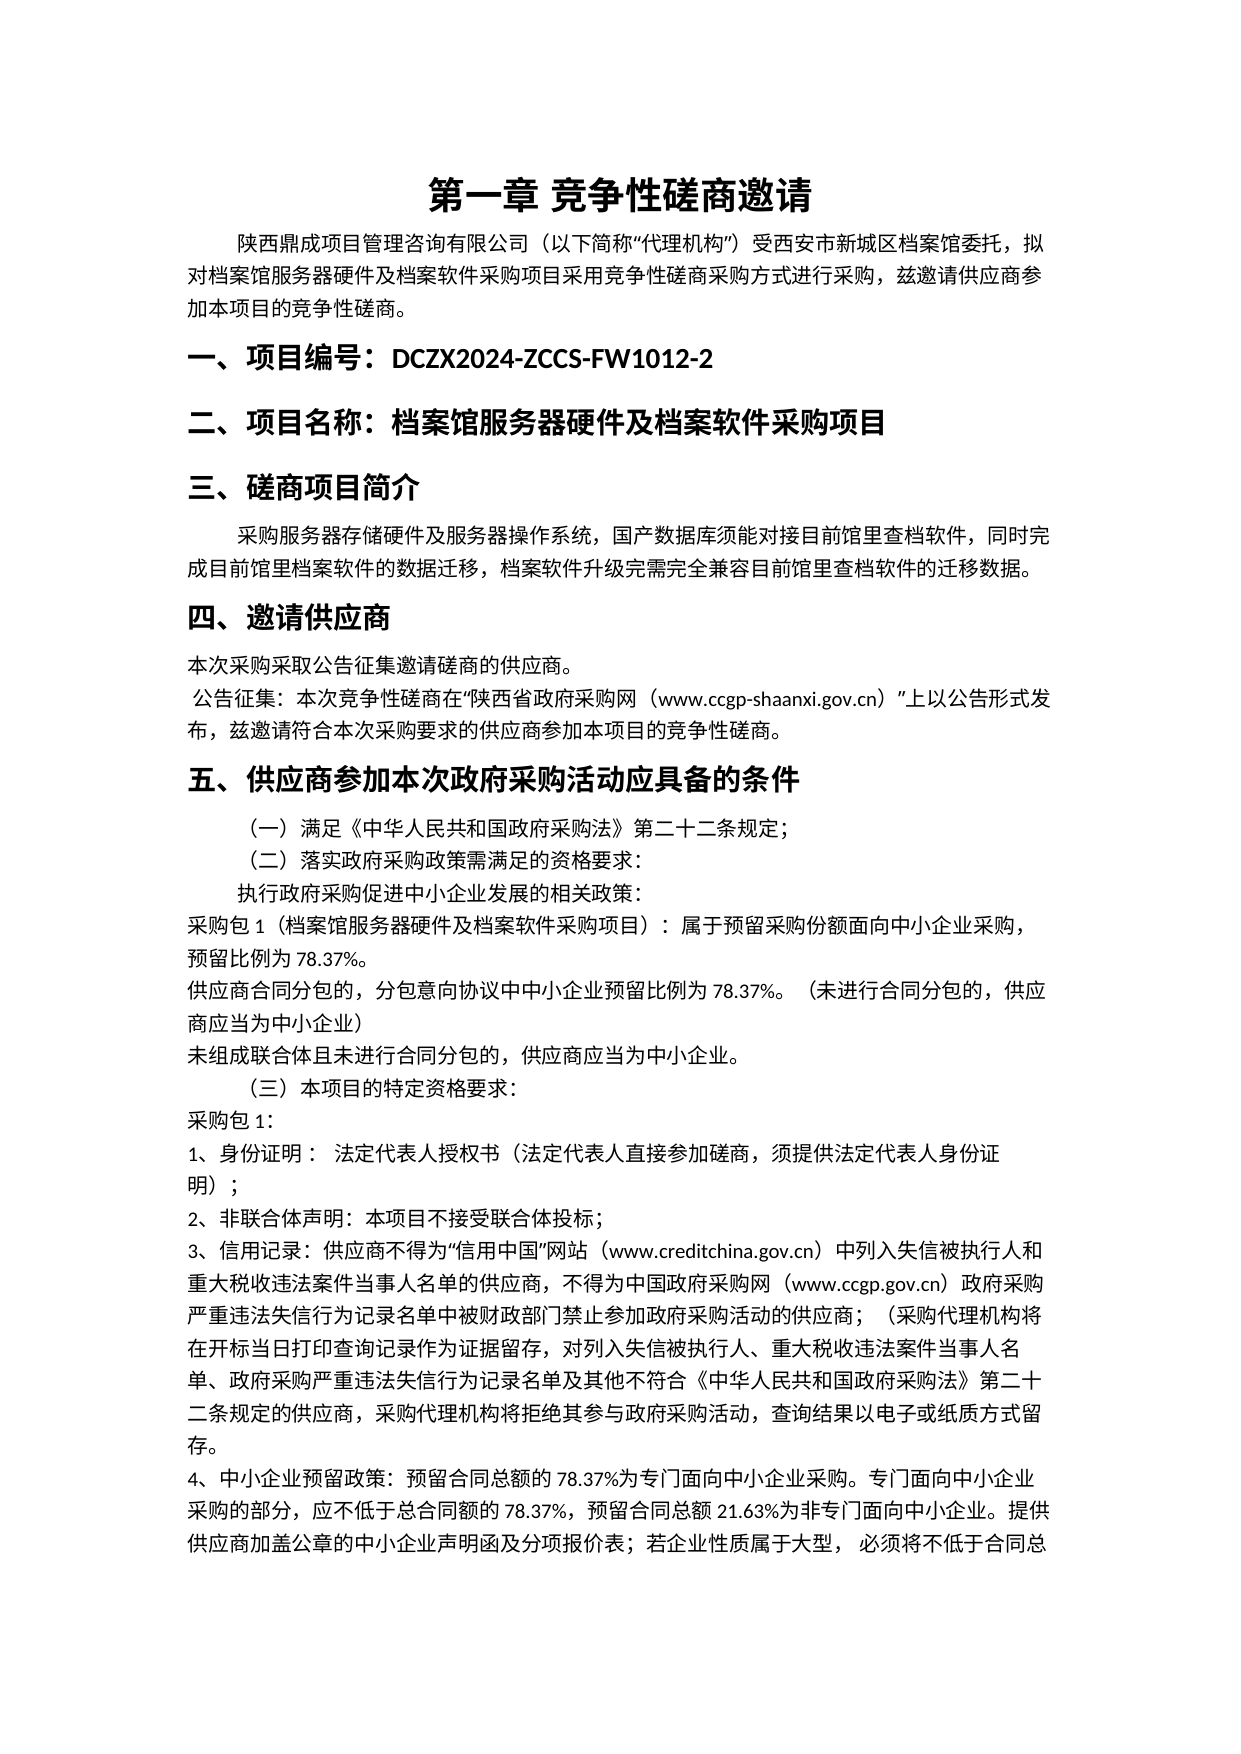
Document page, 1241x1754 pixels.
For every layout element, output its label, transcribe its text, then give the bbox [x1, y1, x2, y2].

text 供应商合同分包的，分包意向协议中中小企业预留比例为78.37%。（未进行合同分包的，供应商应当为中小企业） [187, 974, 1053, 1039]
text （一）满足《中华人民共和国政府采购法》第二十二条规定； [187, 812, 1053, 844]
text 三、磋商项目简介 [187, 454, 1053, 519]
text 3、信用记录：供应商不得为“信用中国”网站（www.creditchina.gov.cn）中列入失信被执行人和重大税收违法案件当事人名单的供应商，不得为中国政府采购网（www.ccgp.gov.cn）政府采购严重违法失信行为记录名单中被财政部门禁止参加政府采购活动的供应商；（采购代理机构将在开标当日打印查询记录作为证据留存，对列入失信被执行人、重大税收违法案件当事人名单、政府采购严重违法失信行为记录名单及其他不符合《中华人民共和国政府采购法》第二十二条规定的供应商，采购代理机构将拒绝其参与政府采购活动，查询结果以电子或纸质方式留存。 [187, 1234, 1053, 1462]
text 第一章 竞争性磋商邀请 [187, 162, 1053, 227]
text 采购服务器存储硬件及服务器操作系统，国产数据库须能对接目前馆里查档软件，同时完成目前馆里档案软件的数据迁移，档案软件升级完需完全兼容目前馆里查档软件的迁移数据。 [187, 519, 1053, 584]
text 采购包1： [187, 1104, 1053, 1137]
text 二、项目名称：档案馆服务器硬件及档案软件采购项目 [187, 389, 1053, 454]
text 1、身份证明 ： 法定代表人授权书（法定代表人直接参加磋商，须提供法定代表人身份证明）； [187, 1137, 1053, 1202]
text （二）落实政府采购政策需满足的资格要求： [187, 844, 1053, 877]
text 未组成联合体且未进行合同分包的，供应商应当为中小企业。 [187, 1039, 1053, 1072]
text 陕西鼎成项目管理咨询有限公司（以下简称“代理机构”）受西安市新城区档案馆委托，拟对档案馆服务器硬件及档案软件采购项目采用竞争性磋商采购方式进行采购，兹邀请供应商参加本项目的竞争性磋商。 [187, 227, 1053, 324]
text 本次采购采取公告征集邀请磋商的供应商。 [187, 649, 1053, 682]
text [187, 1462, 1053, 1559]
text 采购包1（档案馆服务器硬件及档案软件采购项目）：属于预留采购份额面向中小企业采购，预留比例为78.37%。 [187, 909, 1053, 974]
text 公告征集：本次竞争性磋商在“陕西省政府采购网（www.ccgp-shaanxi.gov.cn）”上以公告形式发布，兹邀请符合本次采购要求的供应商参加本项目的竞争性磋商。 [187, 682, 1053, 747]
text 四、邀请供应商 [187, 584, 1053, 649]
text 五、供应商参加本次政府采购活动应具备的条件 [187, 747, 1053, 812]
text 执行政府采购促进中小企业发展的相关政策： [187, 877, 1053, 909]
text 2、非联合体声明：本项目不接受联合体投标； [187, 1202, 1053, 1234]
text 一、项目编号：DCZX2024-ZCCS-FW1012-2 [187, 324, 1053, 389]
text （三）本项目的特定资格要求： [187, 1072, 1053, 1104]
